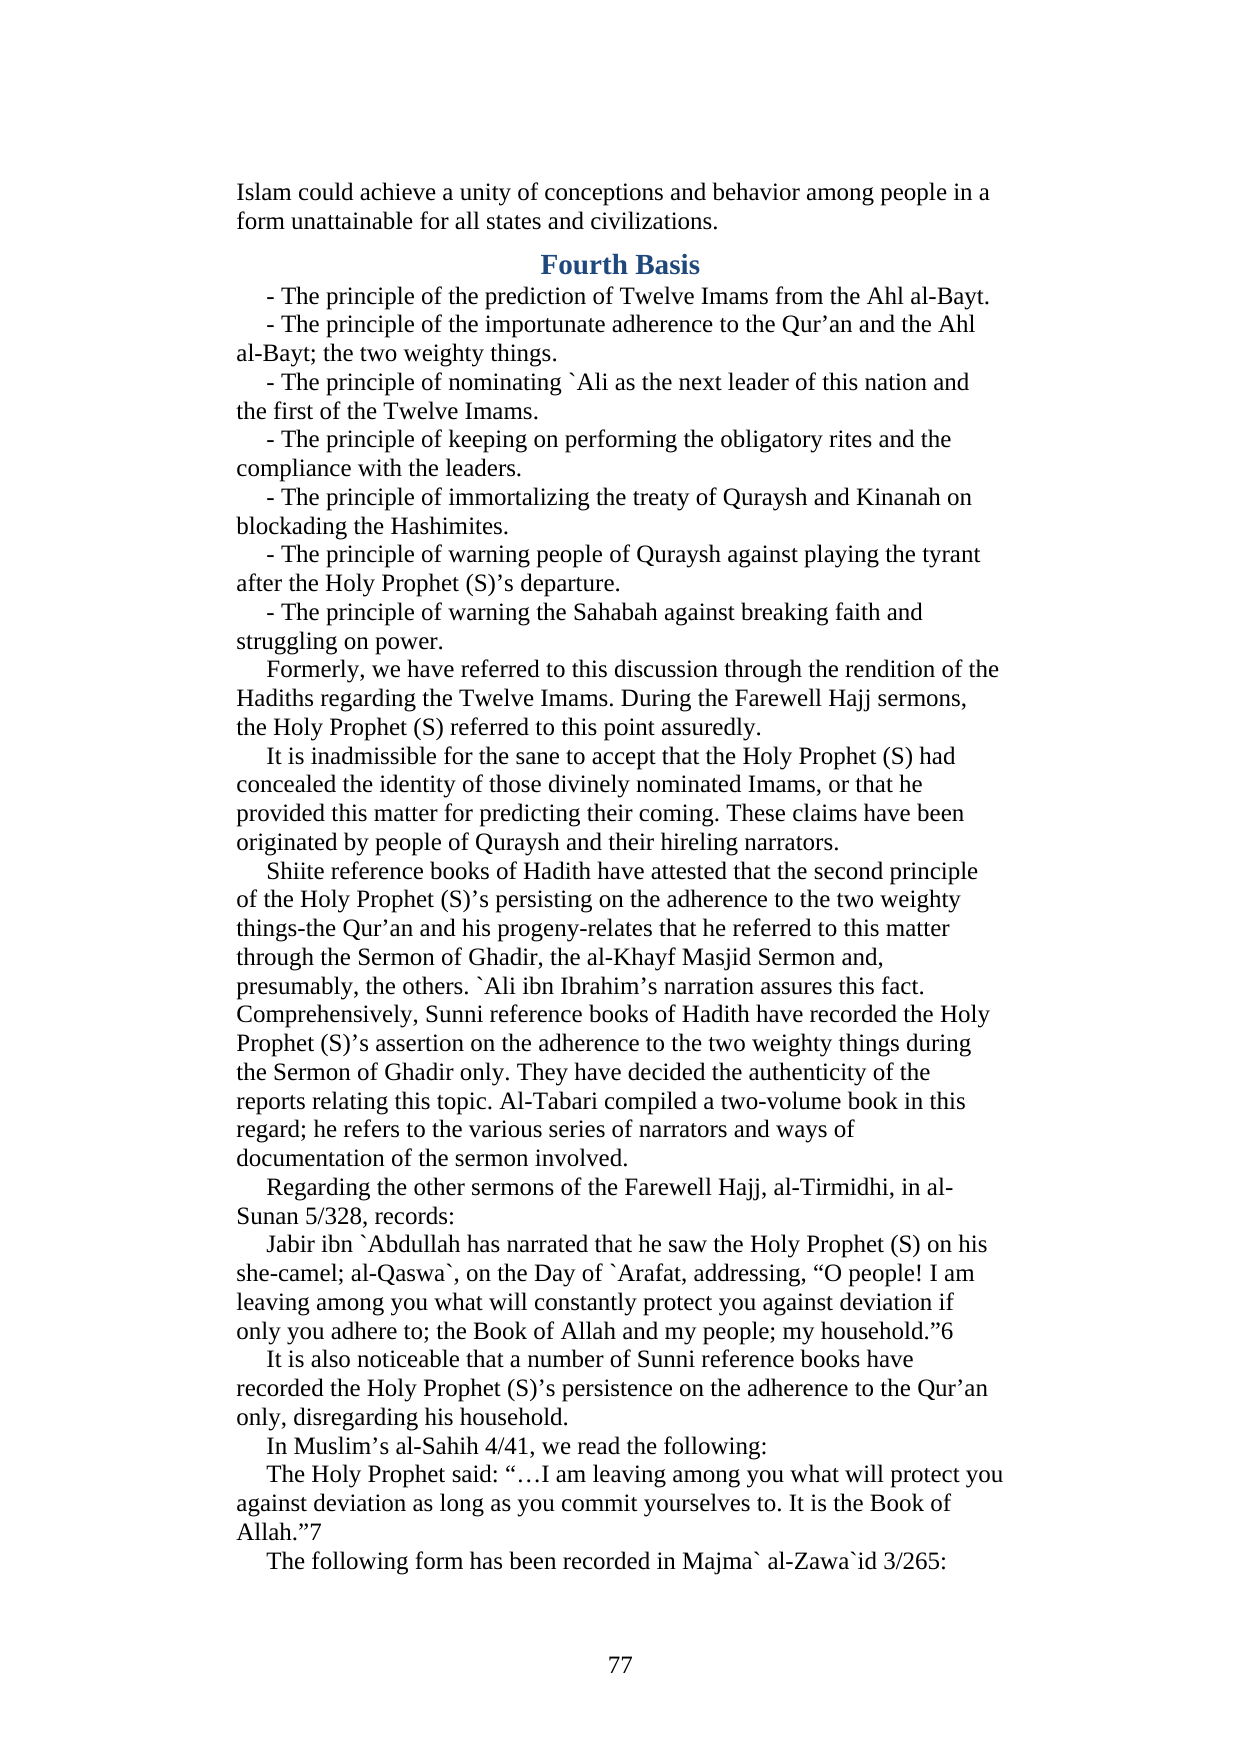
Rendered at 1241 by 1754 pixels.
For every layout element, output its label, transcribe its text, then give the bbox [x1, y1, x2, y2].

text Formerly, we have referred to this discussion through the rendition of the Hadiths regarding the Twelve Imams. During the Farewell Hajj sermons, the Holy Prophet (S) referred to this point assuredly. [236, 654, 1004, 741]
text - The principle of warning the Sahabah against breaking faith and struggling on power. [236, 597, 1004, 654]
text - The principle of warning people of Quraysh against playing the tyrant after the Holy Prophet (S)’s departure. [236, 539, 1004, 597]
text Regarding the other sermons of the Farewell Hajj, al-Tirmidhi, in al-Sunan 5/328, records: [236, 1172, 1004, 1229]
text Shiite reference books of Hadith have attested that the second principle of the Holy Prophet (S)’s persisting on the adherence to the two weighty things-the Qur’an and his progeny-relates that he referred to this matter through the Sermon of Ghadir, the al-Khayf Masjid Sermon and, presumably, the others. `Ali ibn Ibrahim’s narration assures this fact. Comprehensively, Sunni reference books of Hadith have recorded the Holy Prophet (S)’s assertion on the adherence to the two weighty things during the Sermon of Ghadir only. They have decided the authenticity of the reports relating this topic. Al-Tabari compiled a two-volume book in this regard; he refers to the various series of narrators and ways of documentation of the sermon involved. [236, 856, 1004, 1172]
text The following form has been recorded in Majma` al-Zawa`id 3/265: [236, 1546, 1004, 1574]
text - The principle of the importunate adherence to the Qur’an and the Ahl al-Bayt; the two weighty things. [236, 309, 1004, 367]
text It is inadmissible for the sane to accept that the Holy Prophet (S) had concealed the identity of those divinely nominated Imams, or that he provided this matter for predicting their coming. These claims have been originated by people of Quraysh and their hireling narrators. [236, 741, 1004, 856]
text - The principle of nominating `Ali as the next leader of this nation and the first of the Twelve Imams. [236, 367, 1004, 424]
text Jabir ibn `Abdullah has narrated that he saw the Holy Prophet (S) on his she-camel; al-Qaswa`, on the Day of `Arafat, addressing, “O people! I am leaving among you what will constantly protect you against deviation if only you adhere to; the Book of Allah and my people; my household.”6 [236, 1229, 1004, 1344]
text - The principle of immortalizing the treaty of Quraysh and Kinanah on blockading the Hashimites. [236, 482, 1004, 539]
subtitle Fourth Basis [236, 247, 1004, 281]
text The Holy Prophet said: “…I am leaving among you what will protect you against deviation as long as you commit yourselves to. It is the Book of Allah.”7 [236, 1459, 1004, 1546]
text - The principle of the prediction of Twelve Imams from the Ahl al-Bayt. [236, 281, 1004, 309]
text - The principle of keeping on performing the obligatory rites and the compliance with the leaders. [236, 424, 1004, 482]
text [236, 177, 1004, 235]
text It is also noticeable that a number of Sunni reference books have recorded the Holy Prophet (S)’s persistence on the adherence to the Qur’an only, disregarding his household. [236, 1344, 1004, 1431]
text In Muslim’s al-Sahih 4/41, we read the following: [236, 1431, 1004, 1459]
